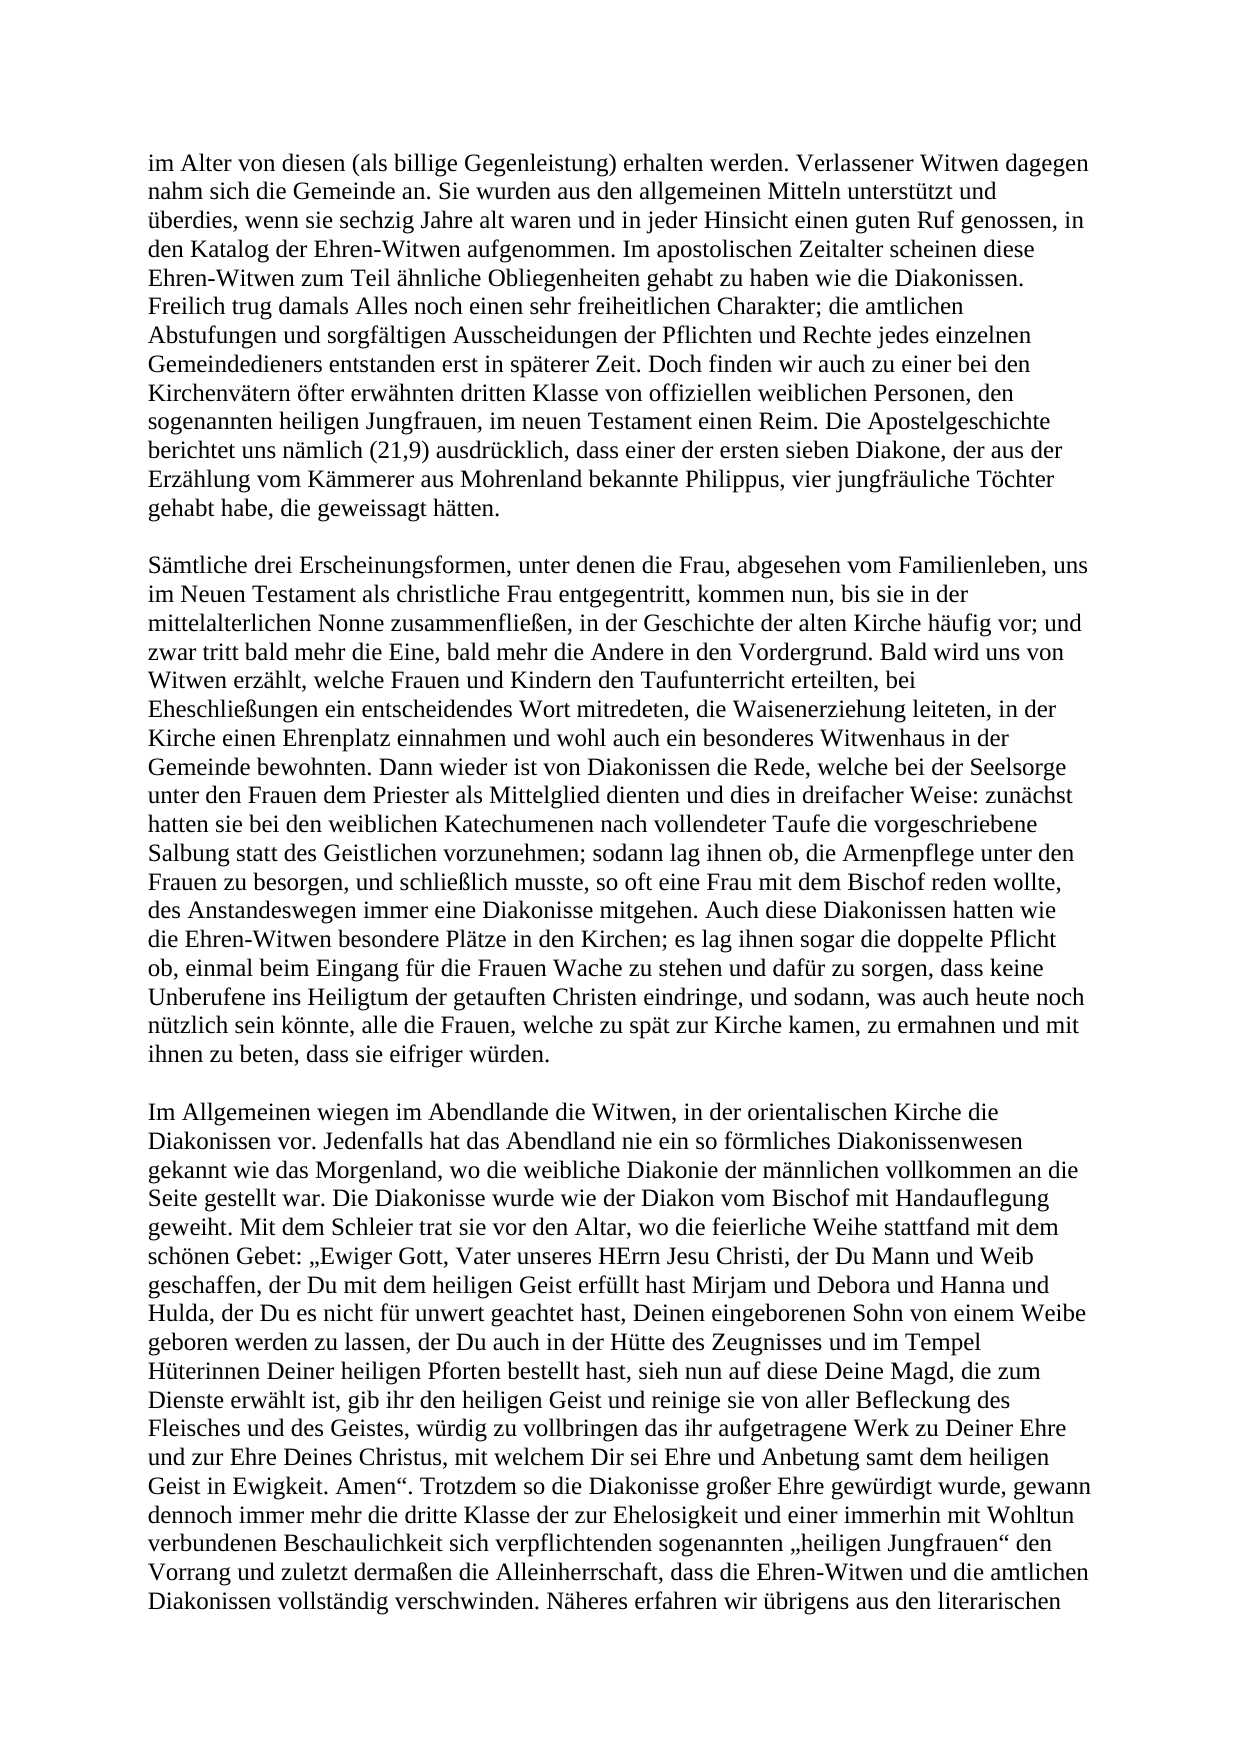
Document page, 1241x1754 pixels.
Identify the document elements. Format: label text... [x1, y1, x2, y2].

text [148, 1097, 1093, 1615]
text Sämtliche drei Erscheinungsformen, unter denen die Frau, abgesehen vom Familienleben, uns im Neuen Testament als christliche Frau entgegentritt, kommen nun, bis sie in der mittelalterlichen Nonne zusammenfließen, in der Geschichte der alten Kirche häufig vor; und zwar tritt bald mehr die Eine, bald mehr die Andere in den Vordergrund. Bald wird uns von Witwen erzählt, welche Frauen und Kindern den Taufunterricht erteilten, bei Eheschließungen ein entscheidendes Wort mitredeten, die Waisenerziehung leiteten, in der Kirche einen Ehrenplatz einnahmen und wohl auch ein besonderes Witwenhaus in der Gemeinde bewohnten. Dann wieder ist von Diakonissen die Rede, welche bei der Seelsorge unter den Frauen dem Priester als Mittelglied dienten und dies in dreifacher Weise: zunächst hatten sie bei den weiblichen Katechumenen nach vollendeter Taufe die vorgeschriebene Salbung statt des Geistlichen vorzunehmen; sodann lag ihnen ob, die Armenpflege unter den Frauen zu besorgen, und schließlich musste, so oft eine Frau mit dem Bischof reden wollte, des Anstandeswegen immer eine Diakonisse mitgehen. Auch diese Diakonissen hatten wie die Ehren-Witwen besondere Plätze in den Kirchen; es lag ihnen sogar die doppelte Pflicht ob, einmal beim Eingang für die Frauen Wache zu stehen und dafür zu sorgen, dass keine Unberufene ins Heiligtum der getauften Christen eindringe, und sodann, was auch heute noch nützlich sein könnte, alle die Frauen, welche zu spät zur Kirche kamen, zu ermahnen und mit ihnen zu beten, dass sie eifriger würden. [148, 551, 1093, 1068]
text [148, 148, 1093, 521]
